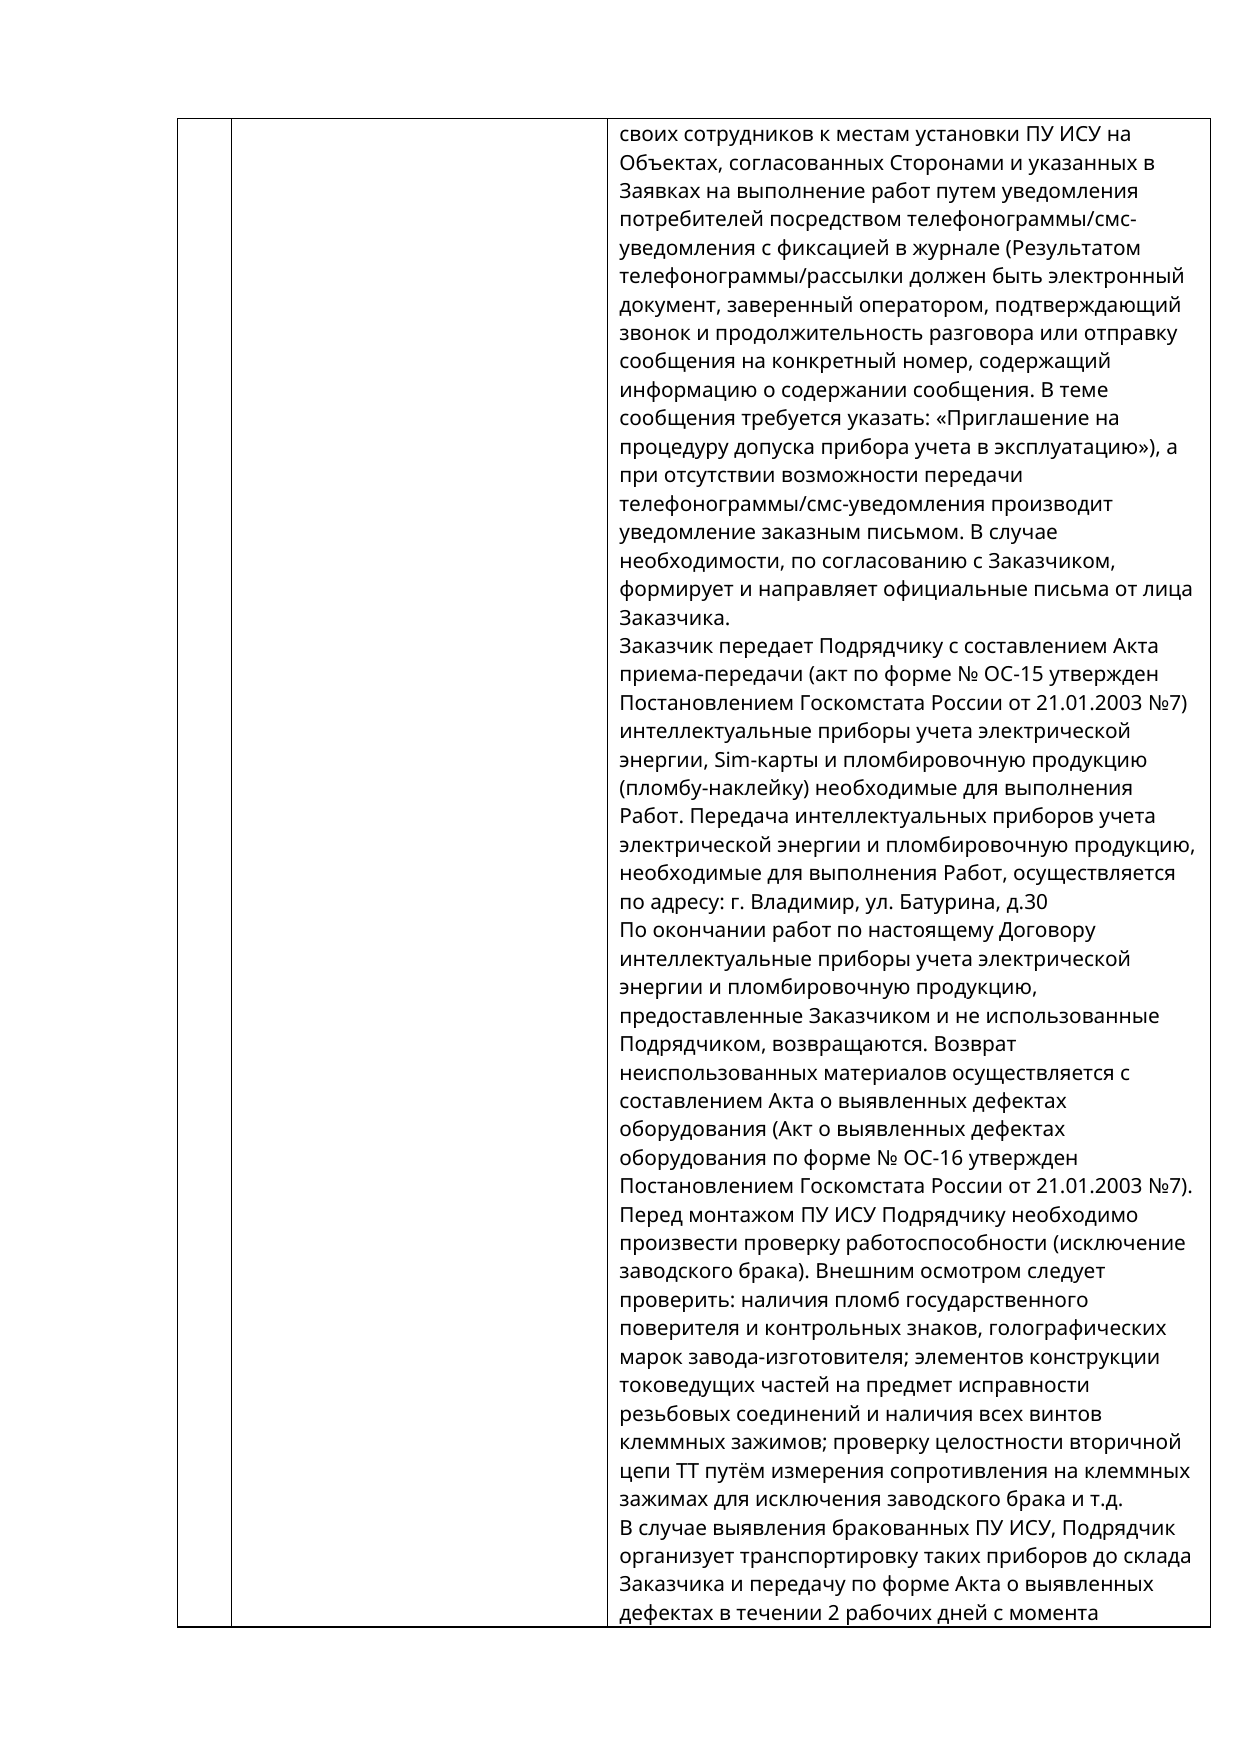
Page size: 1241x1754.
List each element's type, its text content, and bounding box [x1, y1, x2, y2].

table_cell 5 [178, 119, 231, 1626]
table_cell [232, 119, 607, 1626]
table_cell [608, 119, 1210, 1626]
